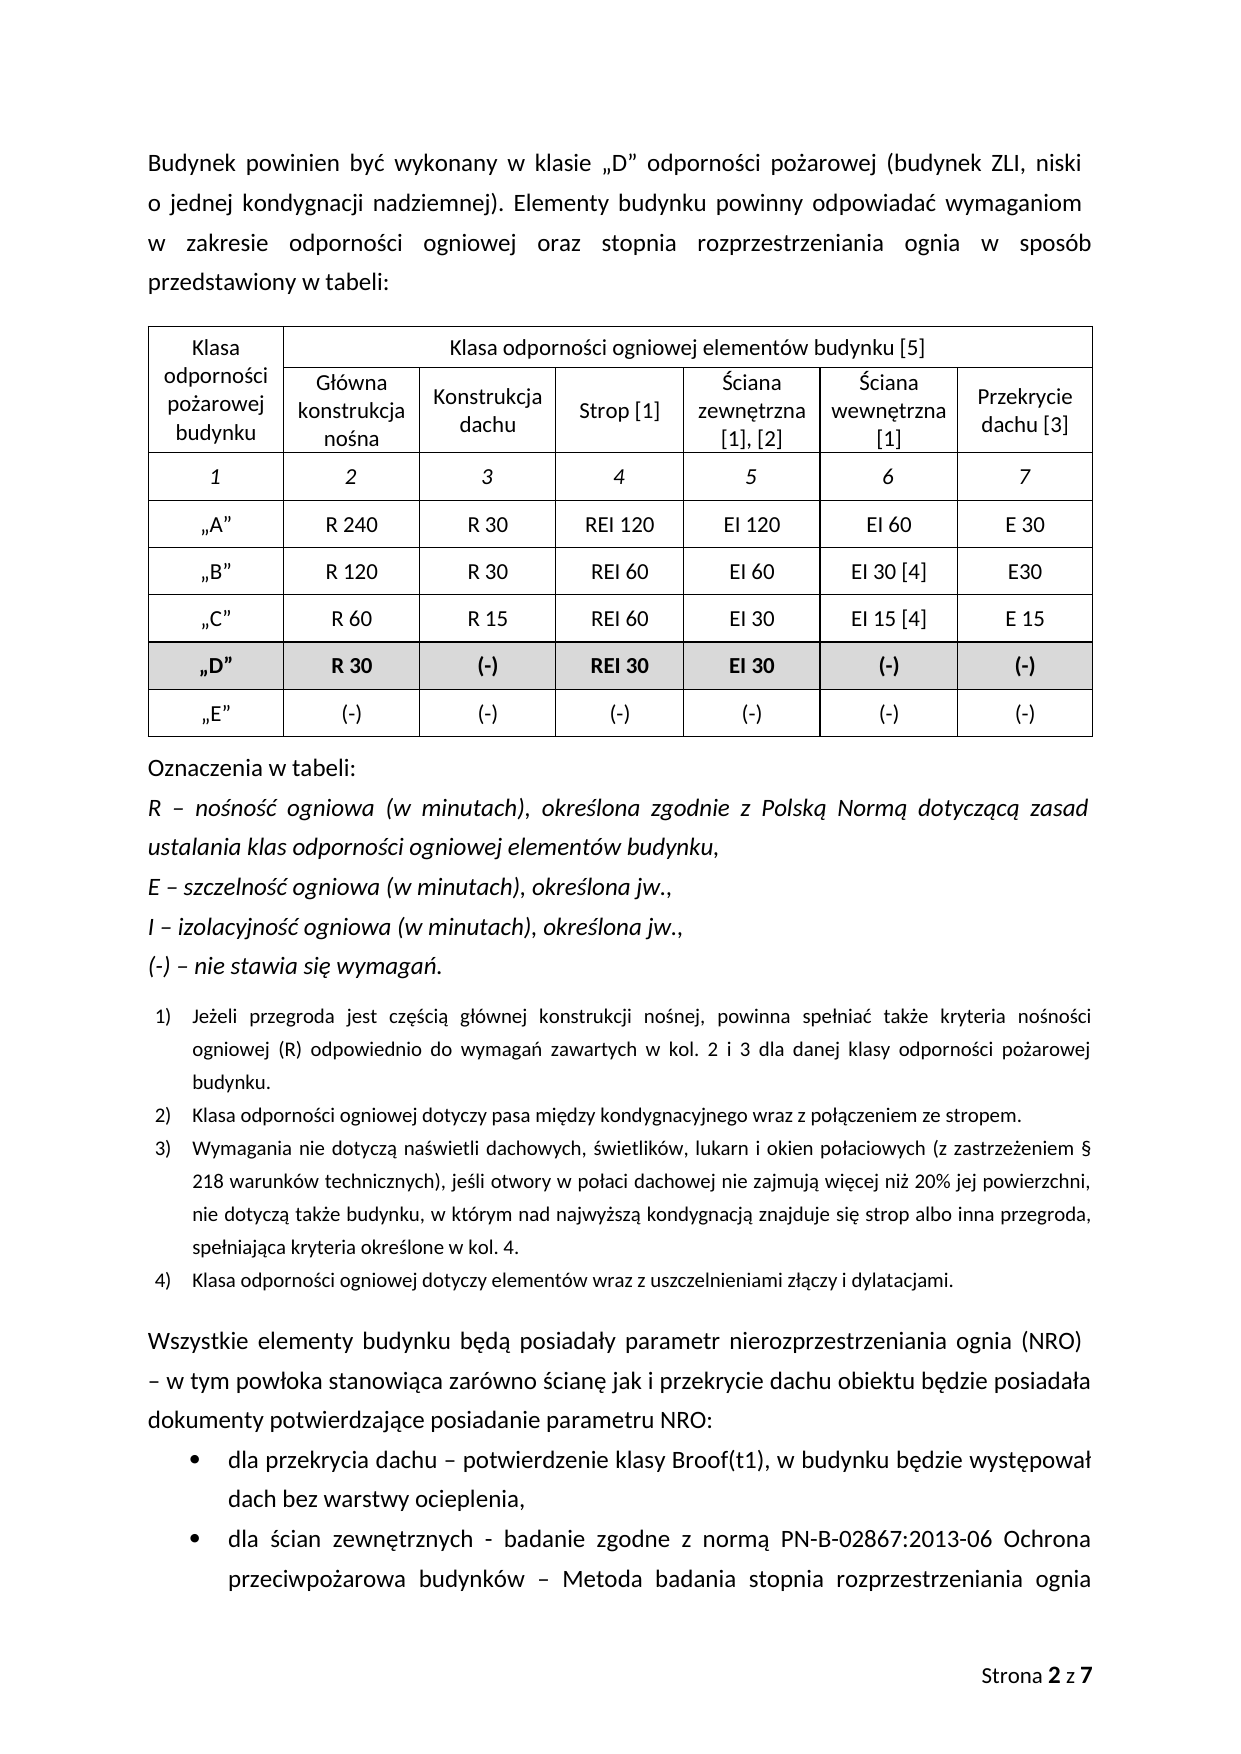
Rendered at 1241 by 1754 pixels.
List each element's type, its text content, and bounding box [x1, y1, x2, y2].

table_cell „B” [149, 548, 283, 594]
table_cell REI 60 [556, 548, 683, 594]
table_cell „A” [149, 501, 283, 547]
table_cell EI 120 [684, 501, 819, 547]
table_cell 6 [821, 453, 957, 499]
list Jeżeli przegroda jest częścią głównej konstrukcji nośnej, powinna spełniać także kryteria nośności ogniowej (R) odpowiednio do wymagań zawartych w kol. 2 i 3 dla danej klasy odporności pożarowej budynku. [154, 1003, 1093, 1094]
table_cell Ściana zewnętrzna [1], [2] [684, 368, 819, 452]
table_cell R 30 [420, 501, 555, 547]
text Oznaczenia w tabeli: [148, 752, 1093, 783]
table_cell Przekrycie dachu [3] [958, 368, 1092, 452]
table_cell EI 30 [684, 595, 819, 641]
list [190, 1523, 1093, 1593]
table_cell Strop [1] [556, 368, 683, 452]
list Klasa odporności ogniowej dotyczy pasa między kondygnacyjnego wraz z połączeniem ze stropem. [154, 1102, 1093, 1128]
text E – szczelność ogniowa (w minutach), określona jw., [148, 871, 1093, 902]
table_cell (-) [556, 690, 683, 736]
table_cell „E” [149, 690, 283, 736]
table_cell EI 30 [4] [821, 548, 957, 594]
table_cell R 120 [284, 548, 419, 594]
text (-) – nie stawia się wymagań. [148, 950, 1093, 981]
table_cell (-) [958, 690, 1092, 736]
list dla przekrycia dachu – potwierdzenie klasy Broof(t1), w budynku będzie występował dach bez warstwy ocieplenia, [190, 1444, 1093, 1514]
table_cell REI 120 [556, 501, 683, 547]
table_cell R 30 [284, 643, 419, 689]
table_cell EI 60 [821, 501, 957, 547]
table_cell 7 [958, 453, 1092, 499]
table_cell 3 [420, 453, 555, 499]
table_cell EI 30 [684, 643, 819, 689]
table_cell R 15 [420, 595, 555, 641]
table_cell EI 60 [684, 548, 819, 594]
table_cell (-) [420, 690, 555, 736]
table_cell REI 60 [556, 595, 683, 641]
table_cell R 60 [284, 595, 419, 641]
list Klasa odporności ogniowej dotyczy elementów wraz z uszczelnieniami złączy i dylatacjami. [154, 1267, 1093, 1293]
table_cell EI 15 [4] [821, 595, 957, 641]
table_cell (-) [284, 690, 419, 736]
table_cell Ściana wewnętrzna [1] [821, 368, 957, 452]
table_cell E 15 [958, 595, 1092, 641]
table_cell (-) [958, 643, 1092, 689]
table_cell „D” [149, 643, 283, 689]
table_cell R 240 [284, 501, 419, 547]
table_header Klasa odporności ogniowej elementów budynku [5] [284, 327, 1092, 367]
table_cell 4 [556, 453, 683, 499]
table_cell 1 [149, 453, 283, 499]
text Budynek powinien być wykonany w klasie „D” odporności pożarowej (budynek ZLI, niski o jednej kondygnacji nadziemnej). Elementy budynku powinny odpowiadać wymaganiom w zakresie odporności ogniowej oraz stopnia rozprzestrzeniania ognia w sposób przedstawiony w tabeli: [148, 148, 1093, 297]
table_cell „C” [149, 595, 283, 641]
text R – nośność ogniowa (w minutach), określona zgodnie z Polską Normą dotyczącą zasad ustalania klas odporności ogniowej elementów budynku, [148, 792, 1093, 862]
table_cell 2 [284, 453, 419, 499]
table_cell (-) [821, 690, 957, 736]
text I – izolacyjność ogniowa (w minutach), określona jw., [148, 911, 1093, 941]
table_cell REI 30 [556, 643, 683, 689]
table_cell E30 [958, 548, 1092, 594]
table_cell (-) [420, 643, 555, 689]
list Wymagania nie dotyczą naświetli dachowych, świetlików, lukarn i okien połaciowych (z zastrzeżeniem § 218 warunków technicznych), jeśli otwory w połaci dachowej nie zajmują więcej niż 20% jej powierzchni, nie dotyczą także budynku, w którym nad najwyższą kondygnacją znajduje się strop albo inna przegroda, spełniająca kryteria określone w kol. 4. [154, 1135, 1093, 1260]
text Wszystkie elementy budynku będą posiadały parametr nierozprzestrzeniania ognia (NRO) – w tym powłoka stanowiąca zarówno ścianę jak i przekrycie dachu obiektu będzie posiadała dokumenty potwierdzające posiadanie parametru NRO: [148, 1325, 1093, 1435]
table_cell Konstrukcja dachu [420, 368, 555, 452]
table_cell 5 [684, 453, 819, 499]
table_cell (-) [684, 690, 819, 736]
table_cell R 30 [420, 548, 555, 594]
table_cell Główna konstrukcja nośna [284, 368, 419, 452]
table_cell (-) [821, 643, 957, 689]
table_header Klasa odporności pożarowej budynku [149, 327, 283, 452]
table_cell E 30 [958, 501, 1092, 547]
